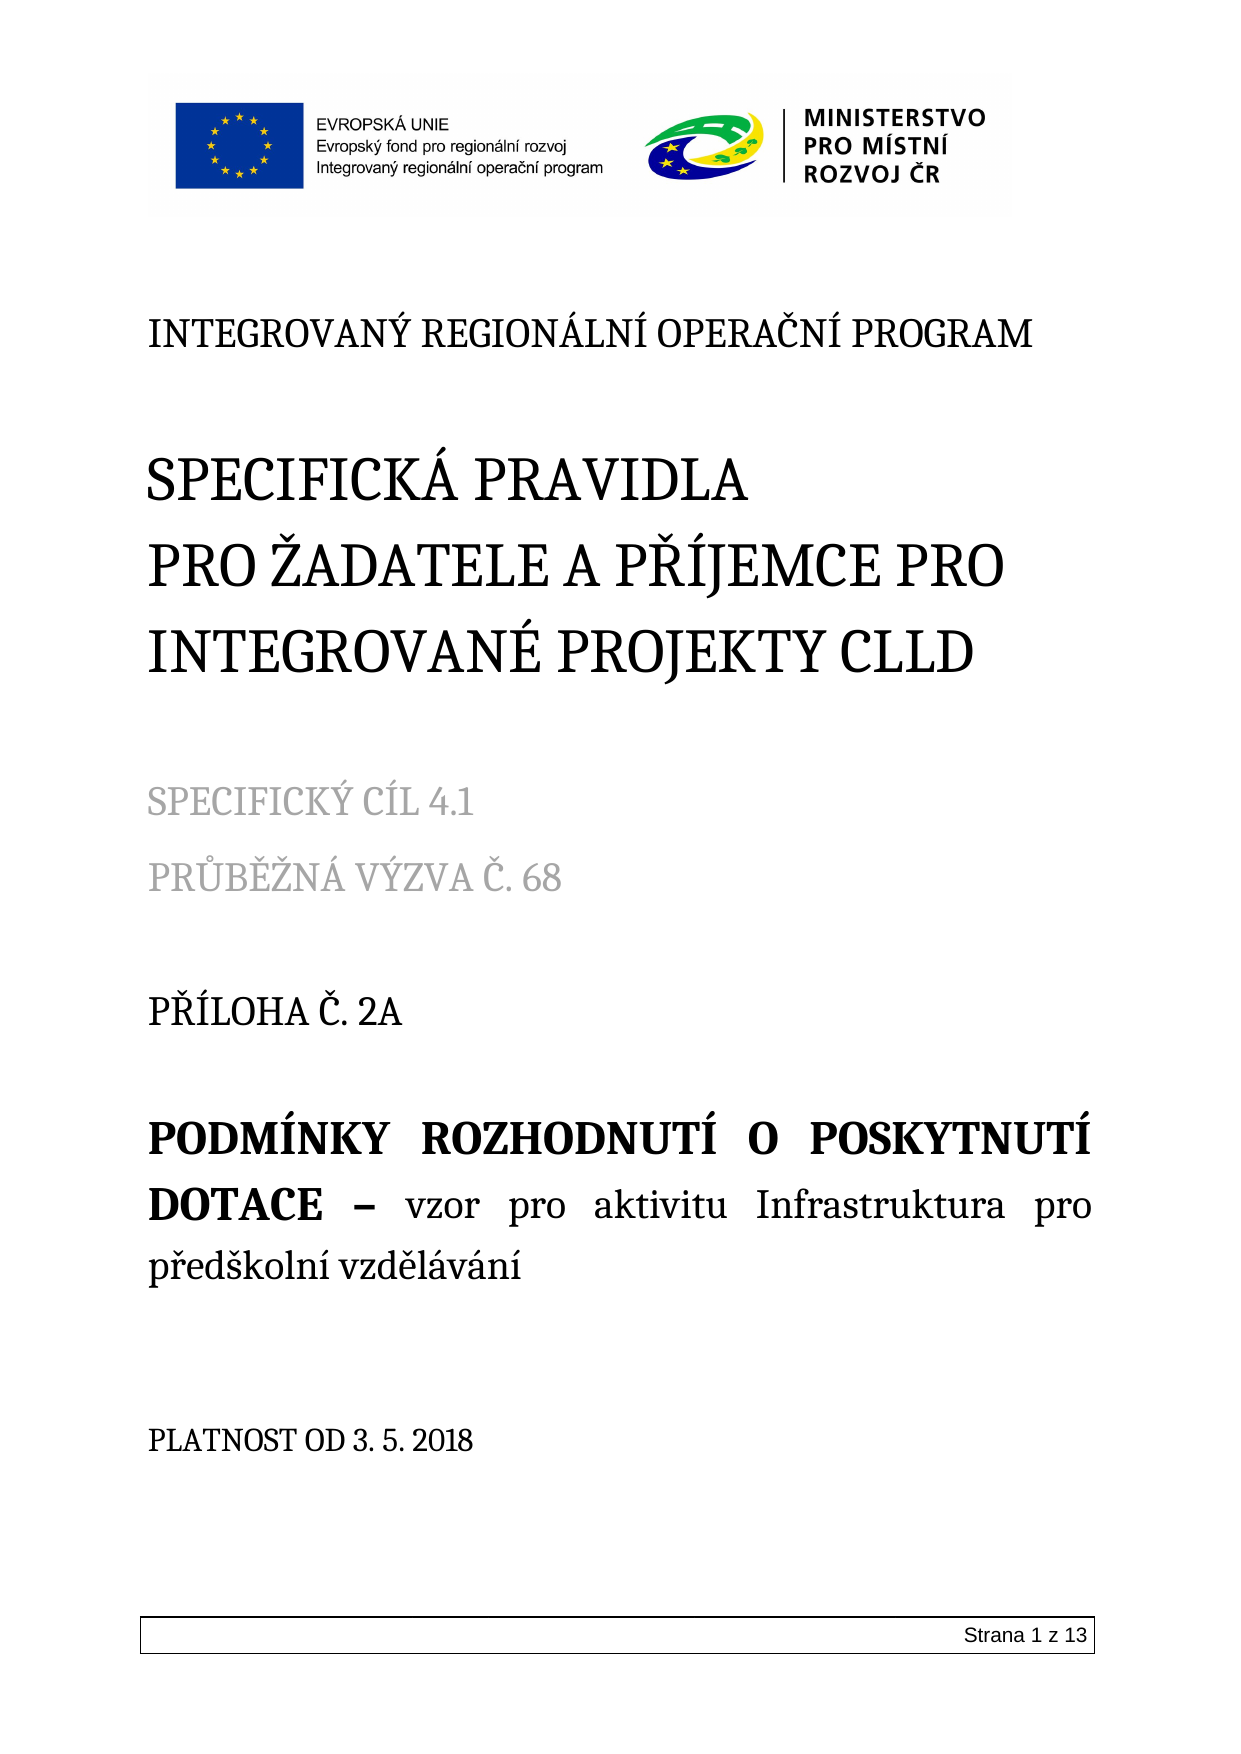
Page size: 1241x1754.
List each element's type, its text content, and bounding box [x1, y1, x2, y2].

text PRO ŽADATELE A PŘÍJEMCE PRO INTEGROVANÉ PROJEKTY CLLD [148, 530, 1092, 688]
text PŘÍLOHA Č. 2A [148, 988, 1092, 1036]
text Podmínky Rozhodnutí o poskytnutí dotace – vzor pro aktivitu Infrastruktura pro předškolní vzdělávání [148, 1111, 1092, 1290]
text SPECIFICKÁ PRAVIDLA [148, 444, 1092, 516]
text INTEGROVANÝ REGIONÁLNÍ OPERAČNÍ PROGRAM [148, 310, 1092, 358]
text SPECIFICKÝ CÍL 4.1 [148, 778, 1092, 826]
text průběžná výzva č. 68 [148, 854, 1092, 902]
text pLATNOST OD 3. 5. 2018 [148, 1421, 1092, 1460]
picture [147, 73, 1013, 217]
